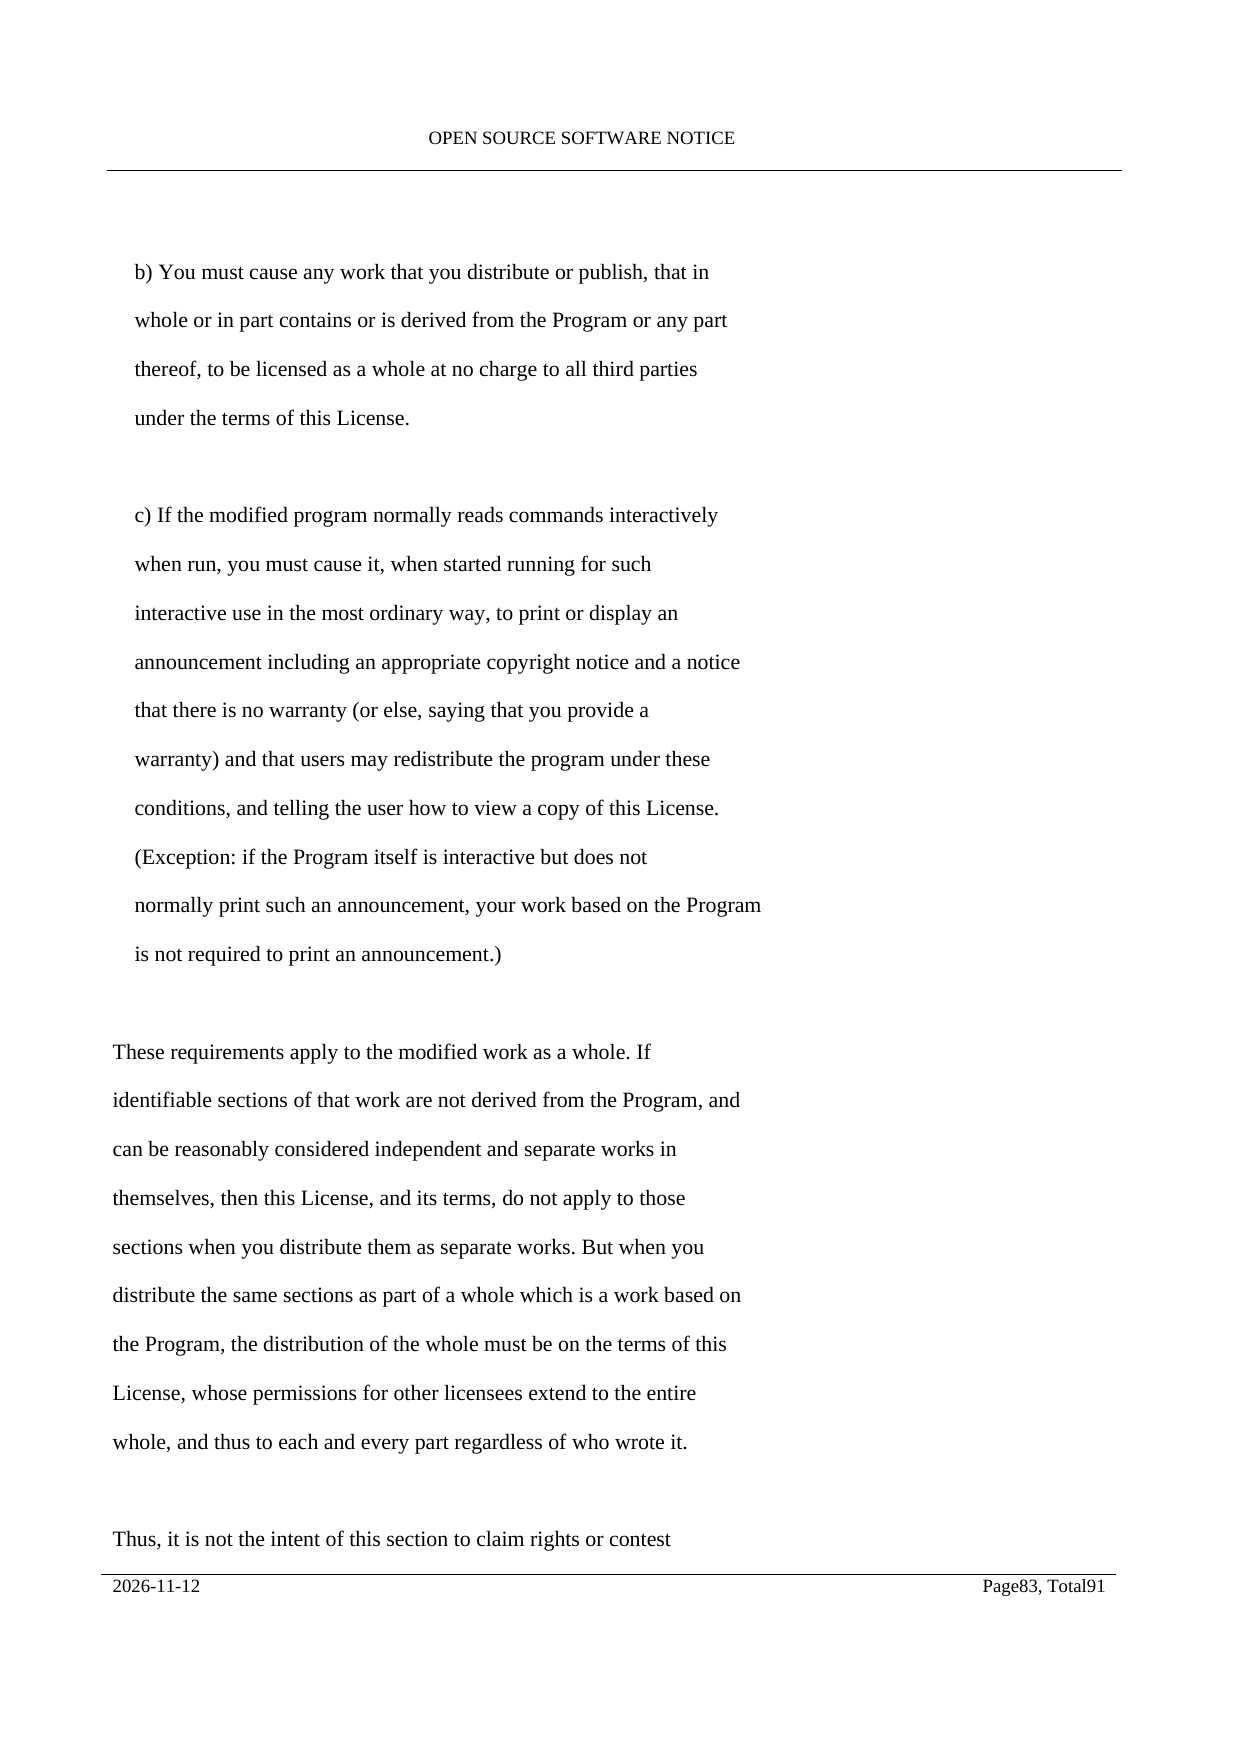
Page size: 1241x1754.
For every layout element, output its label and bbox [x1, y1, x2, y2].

text [112, 206, 1128, 1555]
